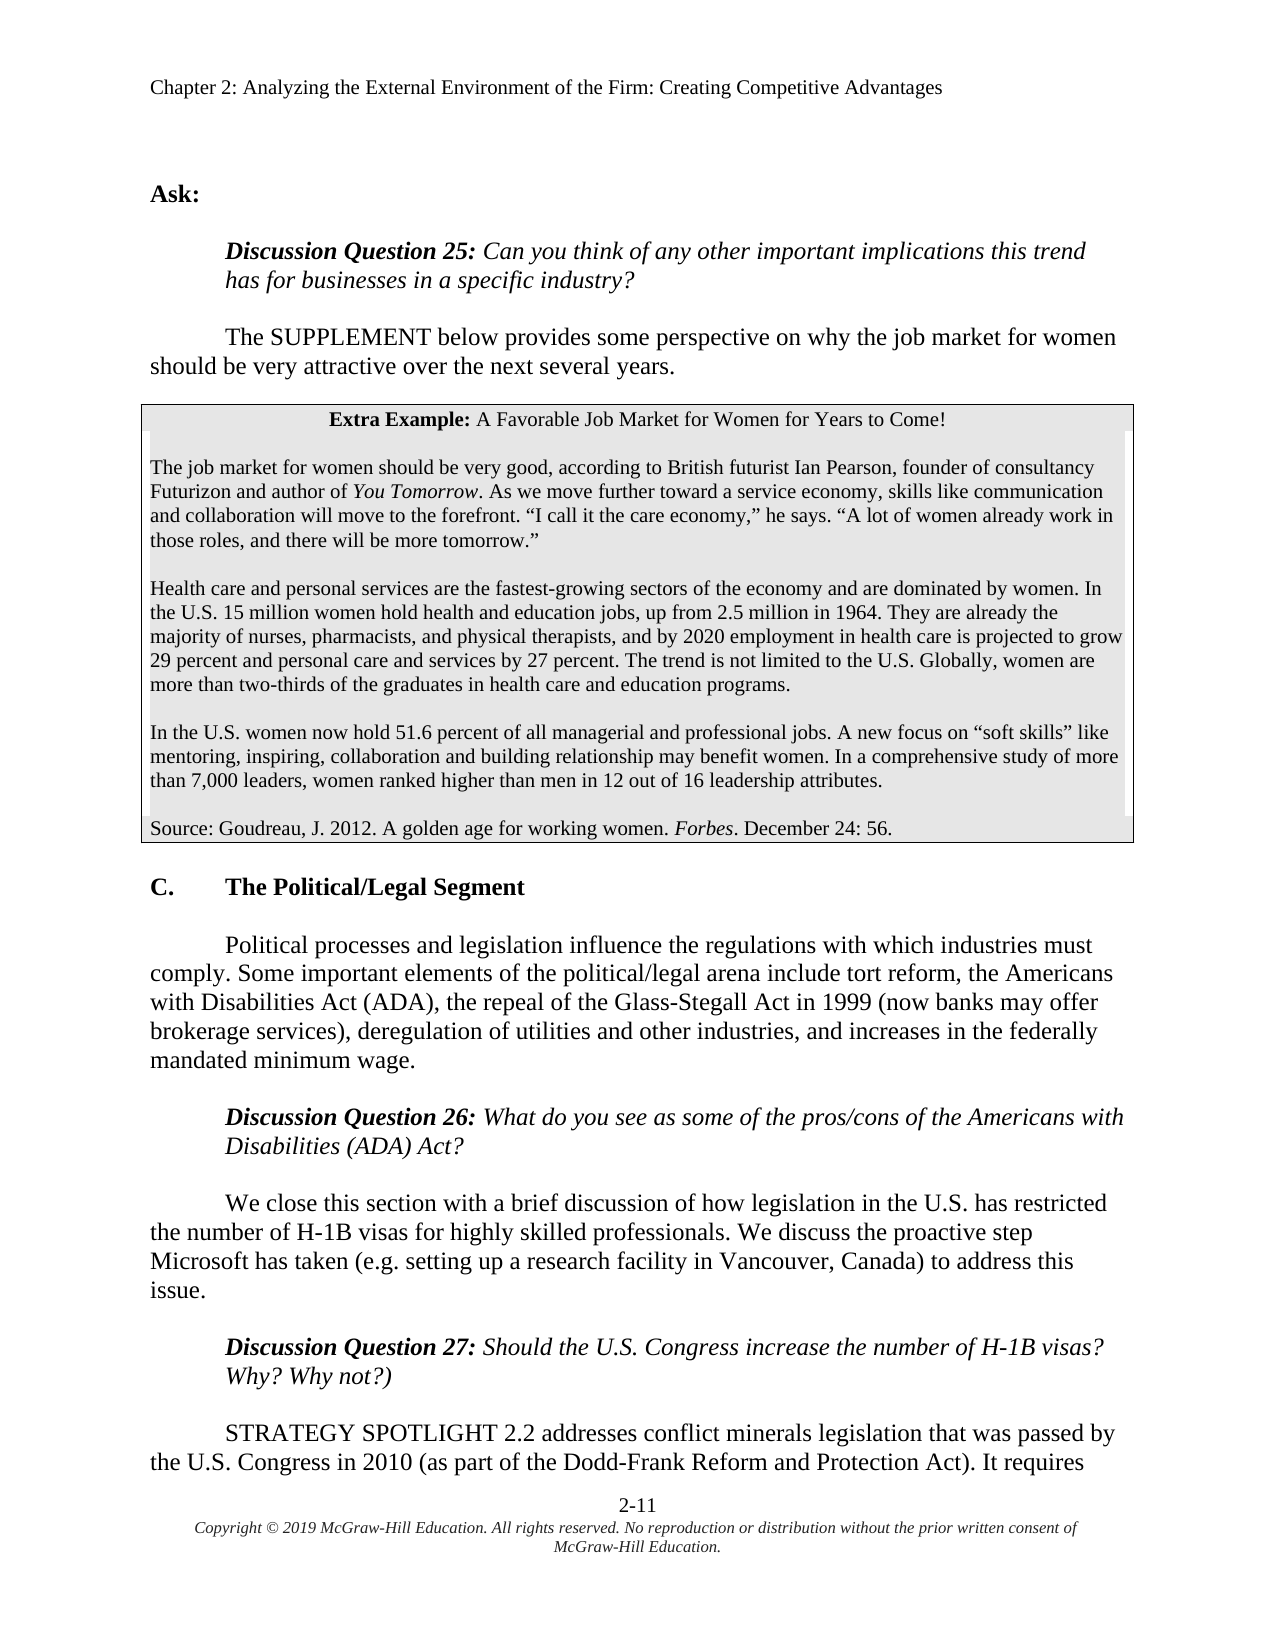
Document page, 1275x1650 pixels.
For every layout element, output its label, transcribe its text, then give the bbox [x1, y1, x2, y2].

text C. The Political/Legal Segment [150, 872, 1125, 901]
text Discussion Question 25: Can you think of any other important implications this trend has for businesses in a specific industry? [150, 236, 1125, 294]
text Ask: [150, 179, 1125, 207]
text Extra Example: A Favorable Job Market for Women for Years to Come! [142, 405, 1133, 431]
text Political processes and legislation influence the regulations with which industries must comply. Some important elements of the political/legal arena include tort reform, the Americans with Disabilities Act (ADA), the repeal of the Glass-Stegall Act in 1999 (now banks may offer brokerage services), deregulation of utilities and other industries, and increases in the federally mandated minimum wage. [150, 930, 1125, 1073]
text The SUPPLEMENT below provides some perspective on why the job market for women should be very attractive over the next several years. [150, 322, 1125, 380]
text We close this section with a brief discussion of how legislation in the U.S. has restricted the number of H-1B visas for highly skilled professionals. We discuss the proactive step Microsoft has taken (e.g. setting up a research facility in Vancouver, Canada) to address this issue. [150, 1188, 1125, 1303]
text Health care and personal services are the fastest-growing sectors of the economy and are dominated by women. In the U.S. 15 million women hold health and education jobs, up from 2.5 million in 1964. They are already the majority of nurses, pharmacists, and physical therapists, and by 2020 employment in health care is projected to grow 29 percent and personal care and services by 27 percent. The trend is not limited to the U.S. Globally, women are more than two-thirds of the graduates in health care and education programs. [150, 576, 1125, 696]
text Source: Goudreau, J. 2012. A golden age for working women. Forbes. December 24: 56. [142, 813, 1133, 842]
text In the U.S. women now hold 51.6 percent of all managerial and professional jobs. A new focus on “soft skills” like mentoring, inspiring, collaboration and building relationship may benefit women. In a comprehensive study of more than 7,000 leaders, women ranked higher than men in 12 out of 16 leadership attributes. [150, 720, 1125, 792]
text The job market for women should be very good, according to British futurist Ian Pearson, founder of consultancy Futurizon and author of You Tomorrow. As we move further toward a service economy, skills like communication and collaboration will move to the forefront. “I call it the care economy,” he says. “A lot of women already work in those roles, and there will be more tomorrow.” [150, 455, 1125, 552]
text Discussion Question 27: Should the U.S. Congress increase the number of H-1B visas? Why? Why not?) [150, 1332, 1125, 1390]
text Discussion Question 26: What do you see as some of the pros/cons of the Americans with Disabilities (ADA) Act? [150, 1102, 1125, 1160]
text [150, 1418, 1125, 1476]
